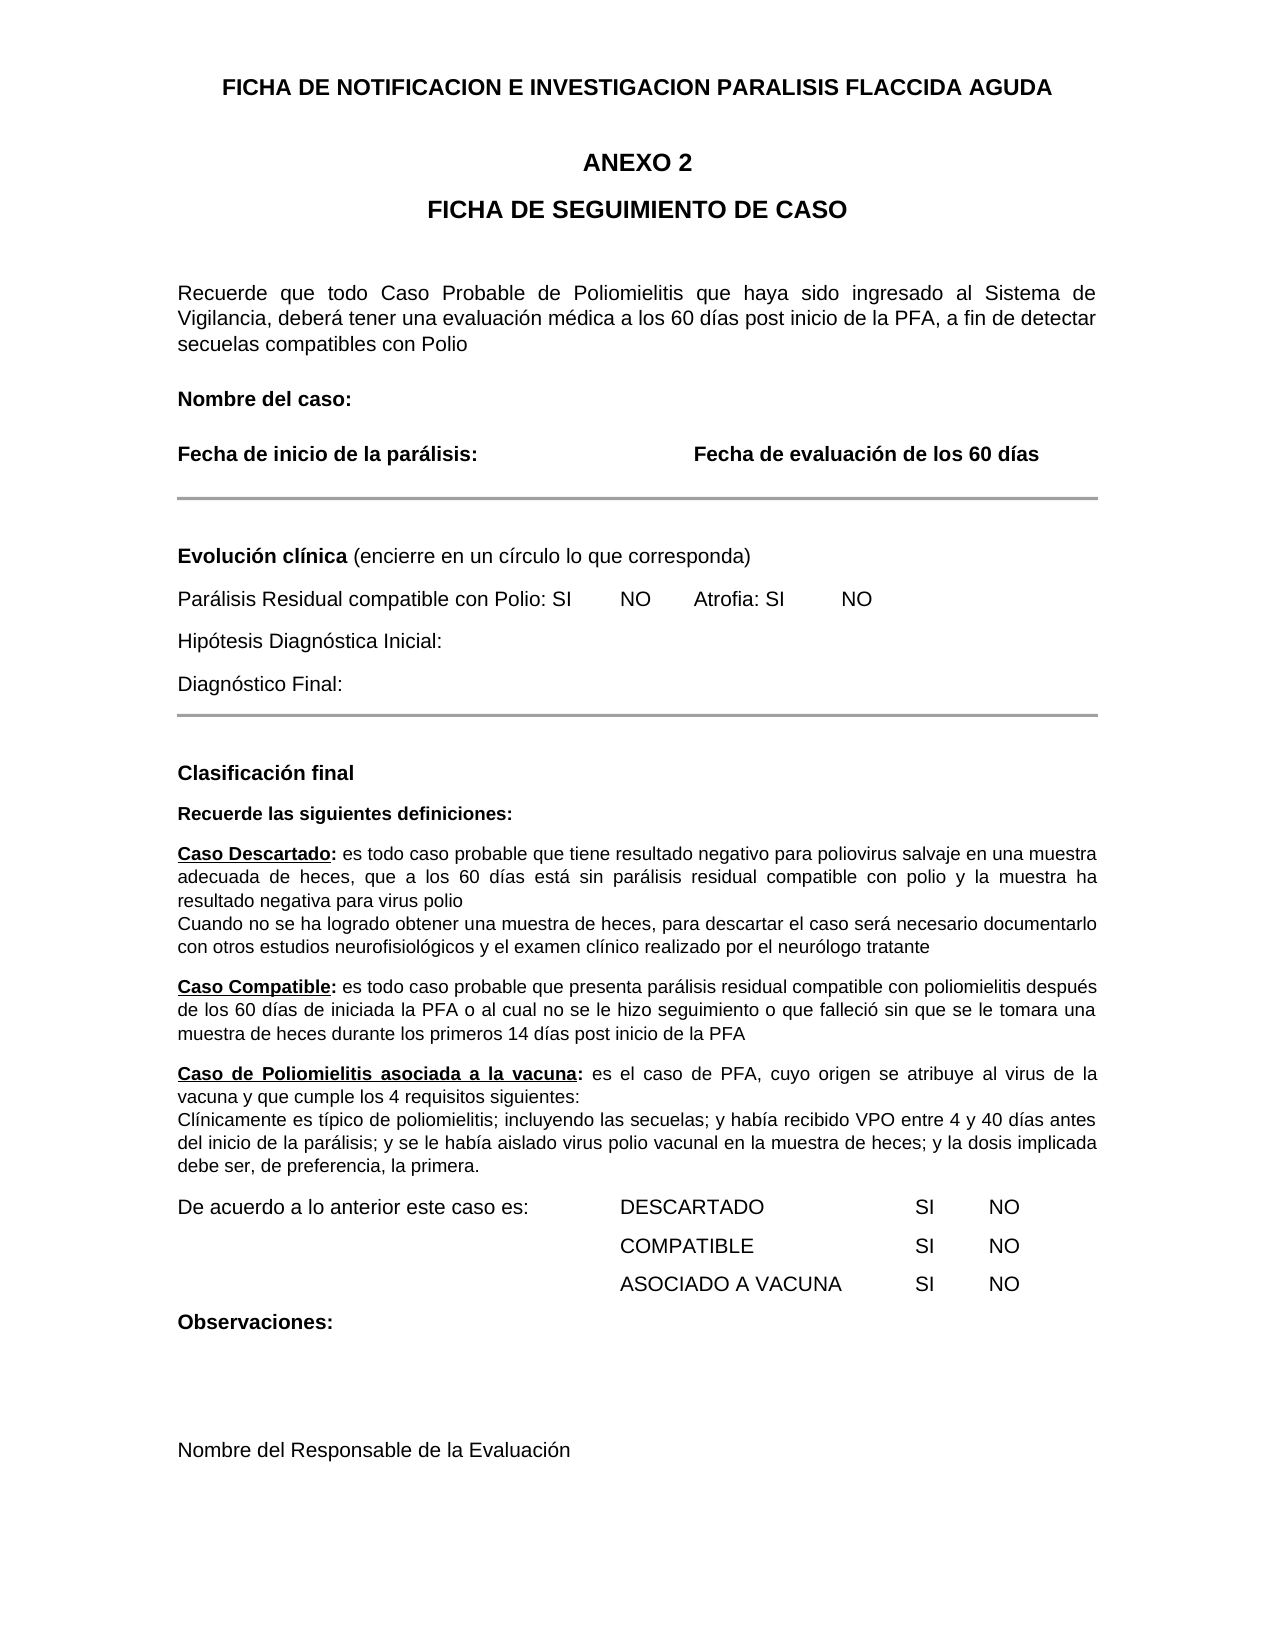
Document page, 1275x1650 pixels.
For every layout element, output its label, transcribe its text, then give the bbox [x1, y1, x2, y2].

text Hipótesis Diagnóstica Inicial: [177, 629, 1098, 653]
text Evolución clínica (encierre en un círculo lo que corresponda) [177, 544, 1098, 568]
text De acuerdo a lo anterior este caso es: DESCARTADO SI NO [177, 1195, 1098, 1219]
text Clasificación final [177, 761, 1098, 785]
text Cuando no se ha logrado obtener una muestra de heces, para descartar el caso será necesario documentarlo con otros estudios neurofisiológicos y el examen clínico realizado por el neurólogo tratante [177, 913, 1098, 958]
text Caso de Poliomielitis asociada a la vacuna: es el caso de PFA, cuyo origen se atribuye al virus de la vacuna y que cumple los 4 requisitos siguientes: [177, 1062, 1098, 1107]
text ANEXO 2 [177, 148, 1098, 176]
text Observaciones: [177, 1310, 1098, 1334]
text FICHA DE SEGUIMIENTO DE CASO [177, 195, 1098, 224]
text Nombre del caso: [177, 387, 1098, 411]
text Diagnóstico Final: [177, 671, 1098, 695]
text Clínicamente es típico de poliomielitis; incluyendo las secuelas; y había recibido VPO entre 4 y 40 días antes del inicio de la parálisis; y se le había aislado virus polio vacunal en la muestra de heces; y la dosis implicada debe ser, de preferencia, la primera. [177, 1109, 1098, 1177]
text Fecha de inicio de la parálisis: Fecha de evaluación de los 60 días [177, 442, 1098, 466]
text Nombre del Responsable de la Evaluación [177, 1438, 1098, 1462]
text COMPATIBLE SI NO [177, 1233, 1098, 1257]
text Caso Descartado: es todo caso probable que tiene resultado negativo para poliovirus salvaje en una muestra adecuada de heces, que a los 60 días está sin parálisis residual compatible con polio y la muestra ha resultado negativa para virus polio [177, 843, 1098, 911]
text Parálisis Residual compatible con Polio: SI NO Atrofia: SI NO [177, 586, 1098, 610]
text Caso Compatible: es todo caso probable que presenta parálisis residual compatible con poliomielitis después de los 60 días de iniciada la PFA o al cual no se le hizo seguimiento o que falleció sin que se le tomara una muestra de heces durante los primeros 14 días post inicio de la PFA [177, 976, 1098, 1044]
text Recuerde que todo Caso Probable de Poliomielitis que haya sido ingresado al Sistema de Vigilancia, deberá tener una evaluación médica a los 60 días post inicio de la PFA, a fin de detectar secuelas compatibles con Polio [177, 280, 1098, 356]
text Recuerde las siguientes definiciones: [177, 803, 1098, 825]
text ASOCIADO A VACUNA SI NO [546, 1272, 1098, 1296]
